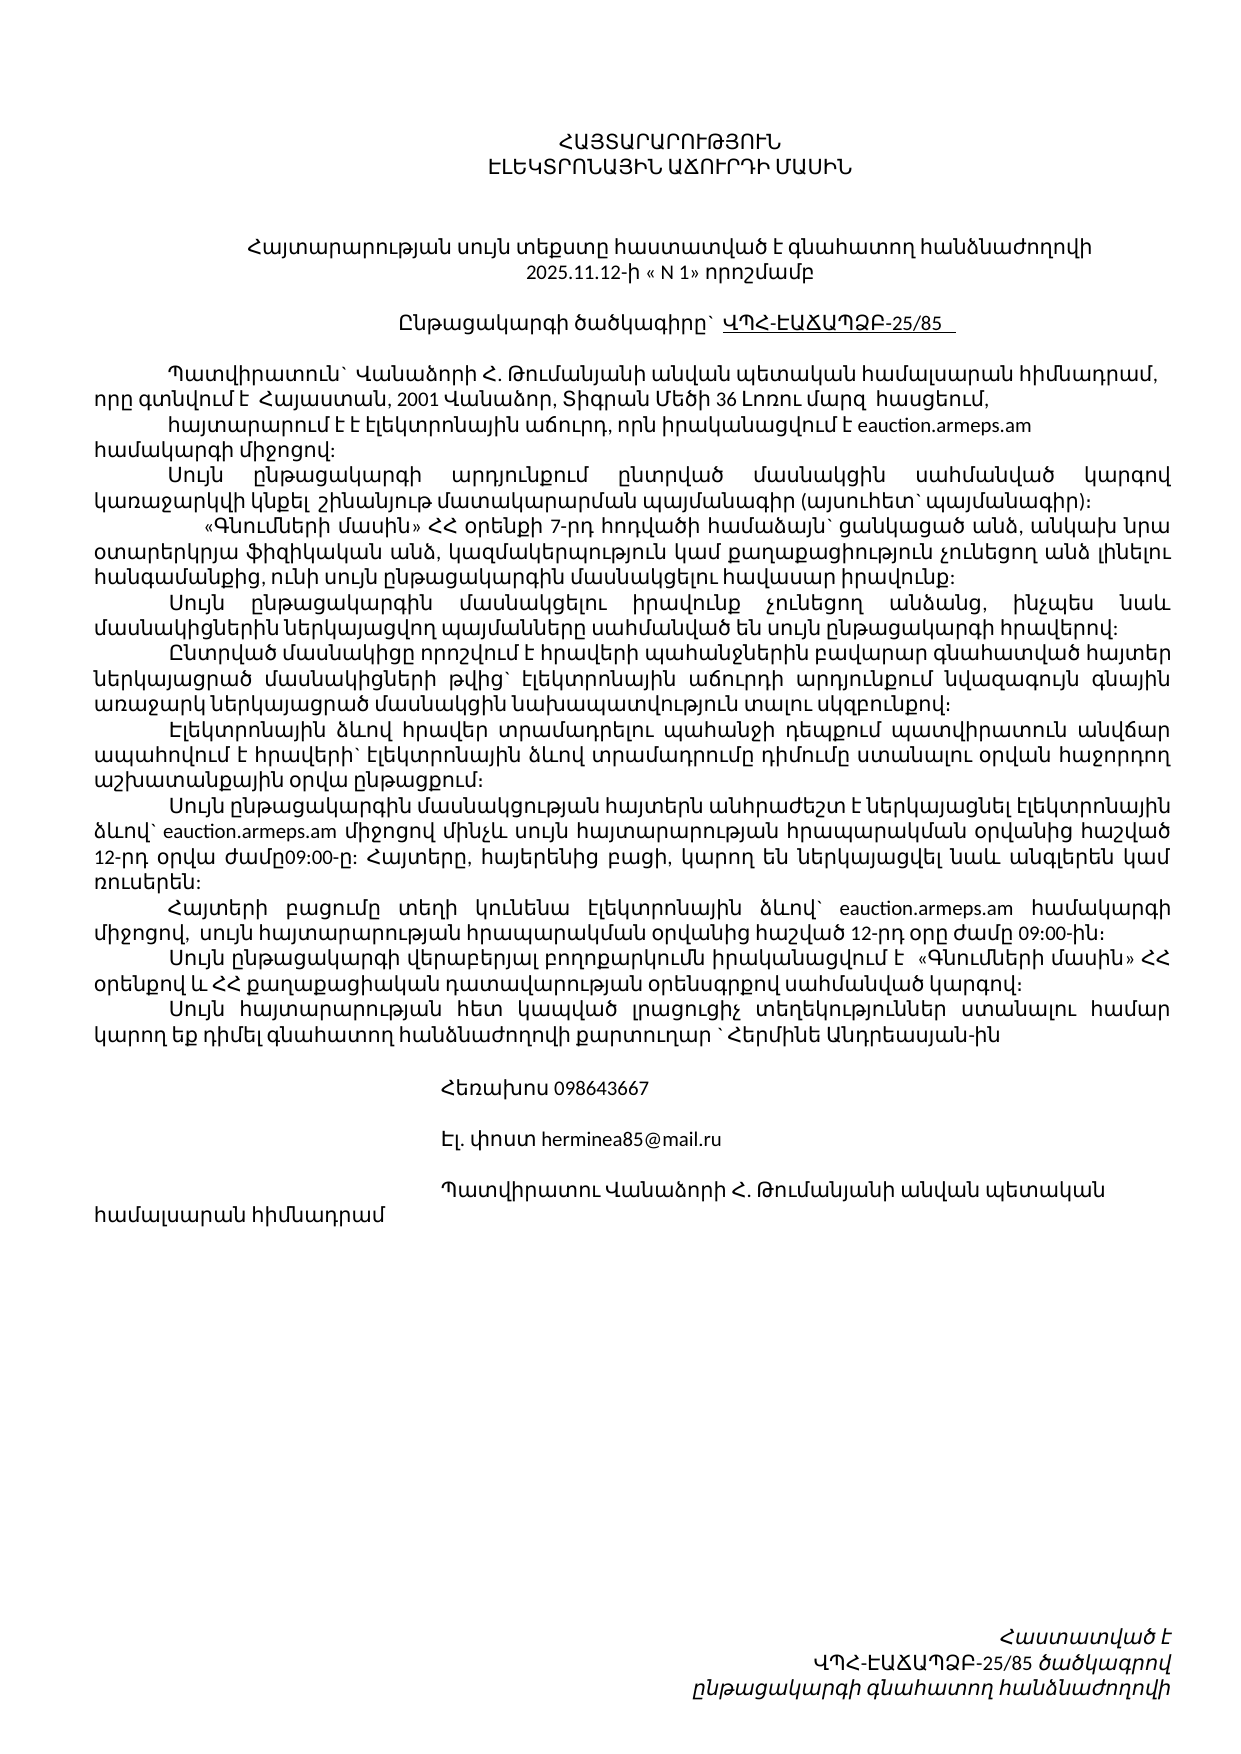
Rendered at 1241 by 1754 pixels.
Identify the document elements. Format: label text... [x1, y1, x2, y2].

text ՀԱՅՏԱՐԱՐՈՒԹՅՈՒՆ [94, 129, 1171, 154]
text Պատվիրատուն` Վանաձորի Հ. Թումանյանի անվան պետական համալսարան հիմնադրամ, որը գտնվում է Հայաստան, 2001 Վանաձոր, Տիգրան Մեծի 36 Լոռու մարզ հասցեում, [94, 361, 1171, 412]
text Հայտերի բացումը տեղի կունենա էլեկտրոնային ձևով` eauction.armeps.am համակարգի միջոցով, սույն հայտարարության հրապարակման օրվանից հաշված 12-րդ օրը ժամը 09:00-ին։ [94, 895, 1171, 946]
text ԷԼԵԿՏՐՈՆԱՅԻՆ ԱՃՈՒՐԴԻ ՄԱՍԻՆ [94, 154, 1171, 180]
text Էլեկտրոնային ձևով հրավեր տրամադրելու պահանջի դեպքում պատվիրատուն անվճար ապահովում է հրավերի` էլեկտրոնային ձևով տրամադրումը դիմումը ստանալու օրվան հաջորդող աշխատանքային օրվա ընթացքում։ [94, 717, 1171, 793]
text Սույն ընթացակարգի արդյունքում ընտրված մասնակցին սահմանված կարգով կառաջարկվի կնքել շինանյութ մատակարարման պայմանագիր (այսուհետ` պայմանագիր)։ [94, 463, 1171, 513]
text Ընթացակարգի ծածկագիրը` ՎՊՀ-ԷԱՃԱՊՁԲ-25/85 [94, 310, 1171, 336]
text Պատվիրատու Վանաձորի Հ. Թումանյանի անվան պետական համալսարան հիմնադրամ [94, 1177, 1171, 1228]
text Սույն հայտարարության հետ կապված լրացուցիչ տեղեկություններ ստանալու համար կարող եք դիմել գնահատող հանձնաժողովի քարտուղար ` Հերմինե Անդրեասյան-ին [94, 996, 1171, 1047]
text 2025.11.12 -ի « N 1» որոշմամբ [94, 259, 1171, 285]
text ՎՊՀ-ԷԱՃԱՊՁԲ-25/85 ծածկագրով [94, 1650, 1171, 1675]
text Սույն ընթացակարգի վերաբերյալ բողոքարկումն իրականացվում է «Գնումների մասին» ՀՀ օրենքով և ՀՀ քաղաքացիական դատավարության օրենսգրքով սահմանված կարգով։ [94, 946, 1171, 996]
text Հաստատված է [94, 1624, 1171, 1650]
text Էլ. փոստ herminea85@mail.ru [94, 1126, 1171, 1152]
text Ընտրված մասնակիցը որոշվում է հրավերի պահանջներին բավարար գնահատված հայտեր ներկայացրած մասնակիցների թվից` էլեկտրոնային աճուրդի արդյունքում նվազագույն գնային առաջարկ ներկայացրած մասնակցին նախապատվություն տալու սկզբունքով։ [94, 641, 1171, 717]
text Հեռախոս 098643667 [94, 1076, 1171, 1101]
text Սույն ընթացակարգին մասնակցության հայտերն անհրաժեշտ է ներկայացնել էլեկտրոնային ձևով` eauction.armeps.am միջոցով մինչև սույն հայտարարության հրապարակման օրվանից հաշված 12-րդ օրվա ժամը09:00-ը: Հայտերը, հայերենից բացի, կարող են ներկայացվել նաև անգլերեն կամ ռուսերեն: [94, 793, 1171, 895]
text հայտարարում է է էլեկտրոնային աճուրդ, որն իրականացվում է eauction.armeps.am համակարգի միջոցով: [94, 412, 1171, 463]
text ընթացակարգի գնահատող հանձնաժողովի [94, 1675, 1171, 1701]
text «Գնումների մասին» ՀՀ օրենքի 7-րդ հոդվածի համաձայն` ցանկացած անձ, անկախ նրա օտարերկրյա ֆիզիկական անձ, կազմակերպություն կամ քաղաքացիություն չունեցող անձ լինելու հանգամանքից, ունի սույն ընթացակարգին մասնակցելու հավասար իրավունք: [94, 513, 1171, 590]
text Հայտարարության սույն տեքստը հաստատված է գնահատող հանձնաժողովի [94, 234, 1171, 259]
text Սույն ընթացակարգին մասնակցելու իրավունք չունեցող անձանց, ինչպես նաև մասնակիցներին ներկայացվող պայմանները սահմանված են սույն ընթացակարգի հրավերով: [94, 590, 1171, 641]
